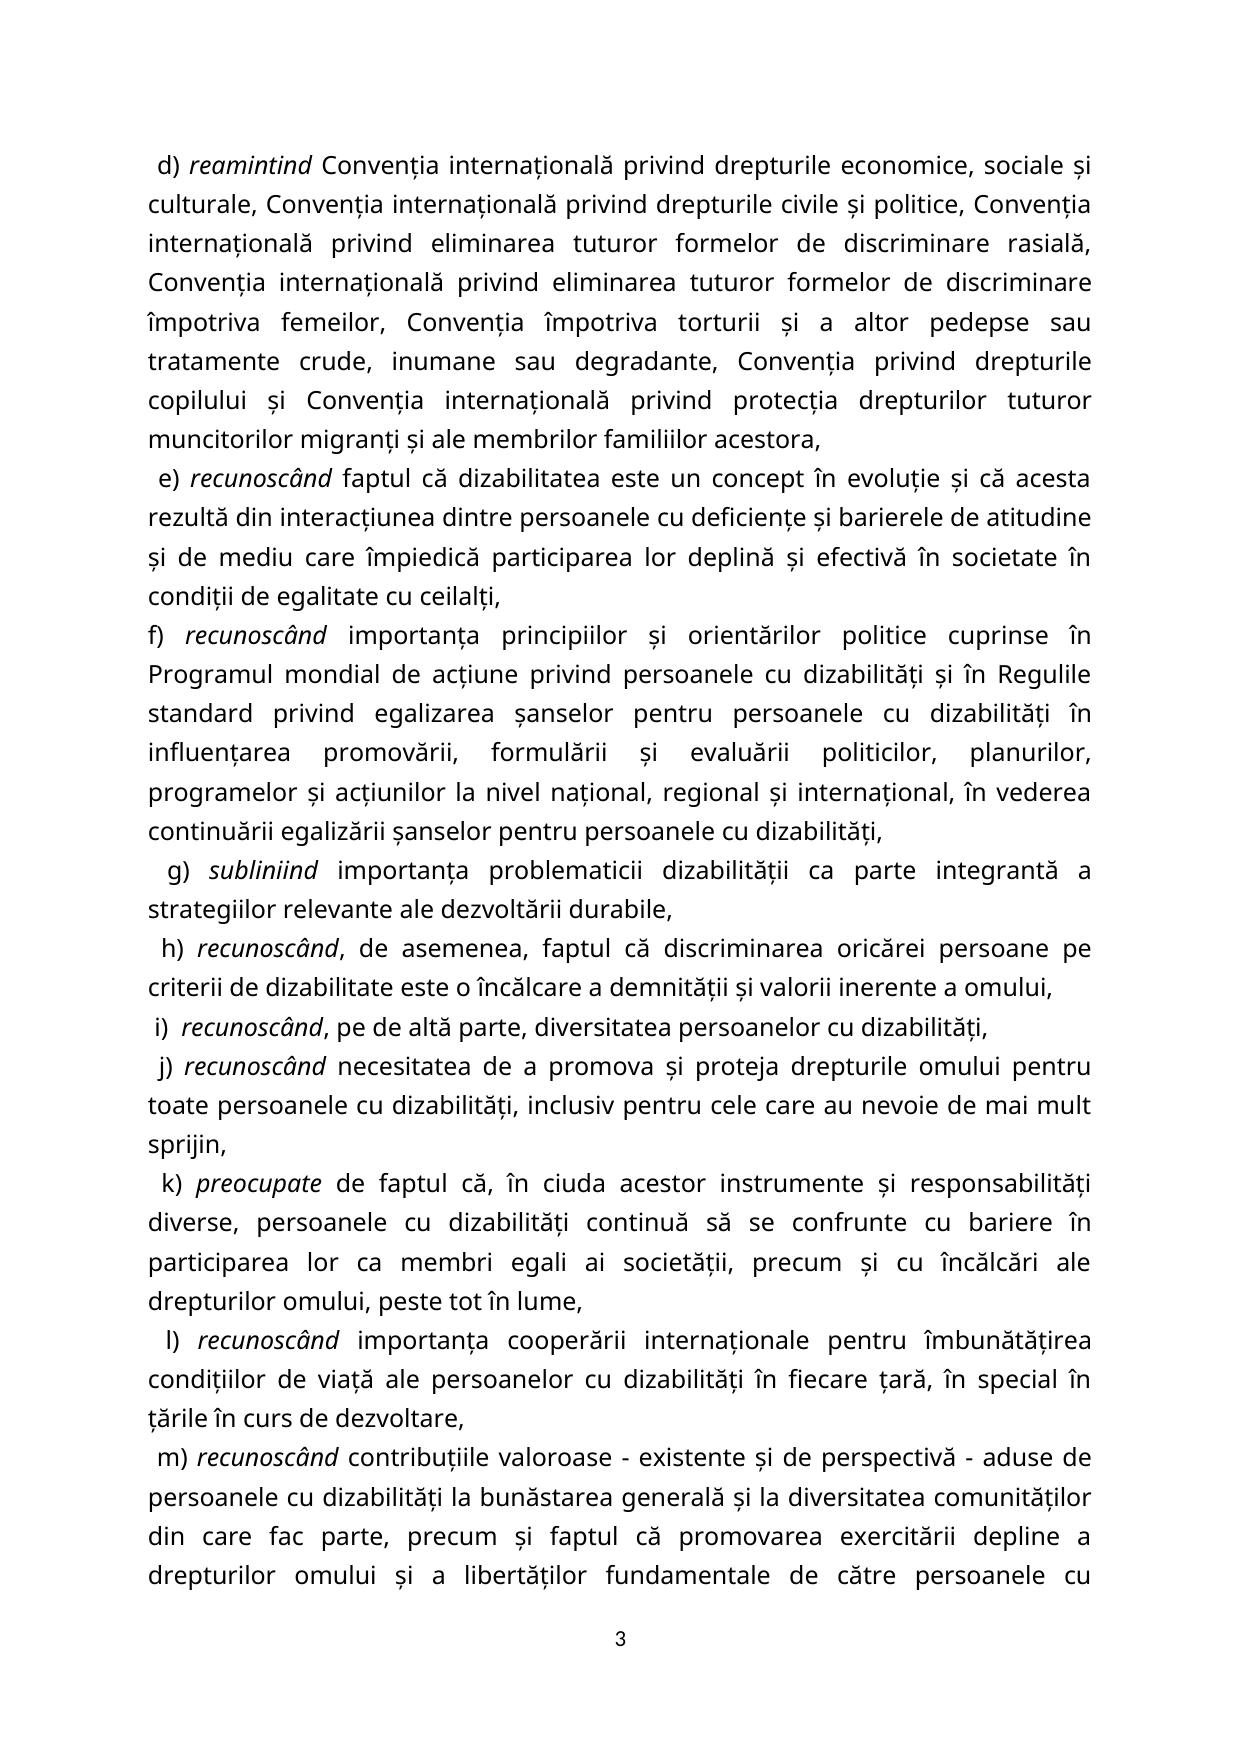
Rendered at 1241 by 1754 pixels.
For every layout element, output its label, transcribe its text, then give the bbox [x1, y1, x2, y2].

text f) recunoscând importanţa principiilor şi orientărilor politice cuprinse în Programul mondial de acţiune privind persoanele cu dizabilităţi şi în Regulile standard privind egalizarea şanselor pentru persoanele cu dizabilităţi în influenţarea promovării, formulării şi evaluării politicilor, planurilor, programelor şi acţiunilor la nivel naţional, regional şi internaţional, în vederea continuării egalizării şanselor pentru persoanele cu dizabilităţi, [148, 618, 1093, 847]
text e) recunoscând faptul că dizabilitatea este un concept în evoluţie şi că acesta rezultă din interacţiunea dintre persoanele cu deficienţe şi barierele de atitudine şi de mediu care împiedică participarea lor deplină şi efectivă în societate în condiţii de egalitate cu ceilalţi, [148, 461, 1093, 612]
text j) recunoscând necesitatea de a promova şi proteja drepturile omului pentru toate persoanele cu dizabilităţi, inclusiv pentru cele care au nevoie de mai mult sprijin, [148, 1048, 1093, 1161]
text k) preocupate de faptul că, în ciuda acestor instrumente şi responsabilităţi diverse, persoanele cu dizabilităţi continuă să se confrunte cu bariere în participarea lor ca membri egali ai societăţii, precum şi cu încălcări ale drepturilor omului, peste tot în lume, [148, 1166, 1093, 1317]
text d) reamintind Convenţia internaţională privind drepturile economice, sociale şi culturale, Convenţia internaţională privind drepturile civile şi politice, Convenţia internaţională privind eliminarea tuturor formelor de discriminare rasială, Convenţia internaţională privind eliminarea tuturor formelor de discriminare împotriva femeilor, Convenţia împotriva torturii şi a altor pedepse sau tratamente crude, inumane sau degradante, Convenţia privind drepturile copilului şi Convenţia internaţională privind protecţia drepturilor tuturor muncitorilor migranţi şi ale membrilor familiilor acestora, [148, 148, 1093, 456]
text g) subliniind importanţa problematicii dizabilităţii ca parte integrantă a strategiilor relevante ale dezvoltării durabile, [148, 853, 1093, 926]
text h) recunoscând, de asemenea, faptul că discriminarea oricărei persoane pe criterii de dizabilitate este o încălcare a demnităţii şi valorii inerente a omului, [148, 931, 1093, 1004]
text l) recunoscând importanţa cooperării internaţionale pentru îmbunătăţirea condiţiilor de viaţă ale persoanelor cu dizabilităţi în fiecare ţară, în special în ţările în curs de dezvoltare, [148, 1323, 1093, 1435]
text i) recunoscând, pe de altă parte, diversitatea persoanelor cu dizabilităţi, [148, 1009, 1093, 1043]
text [148, 1440, 1093, 1592]
